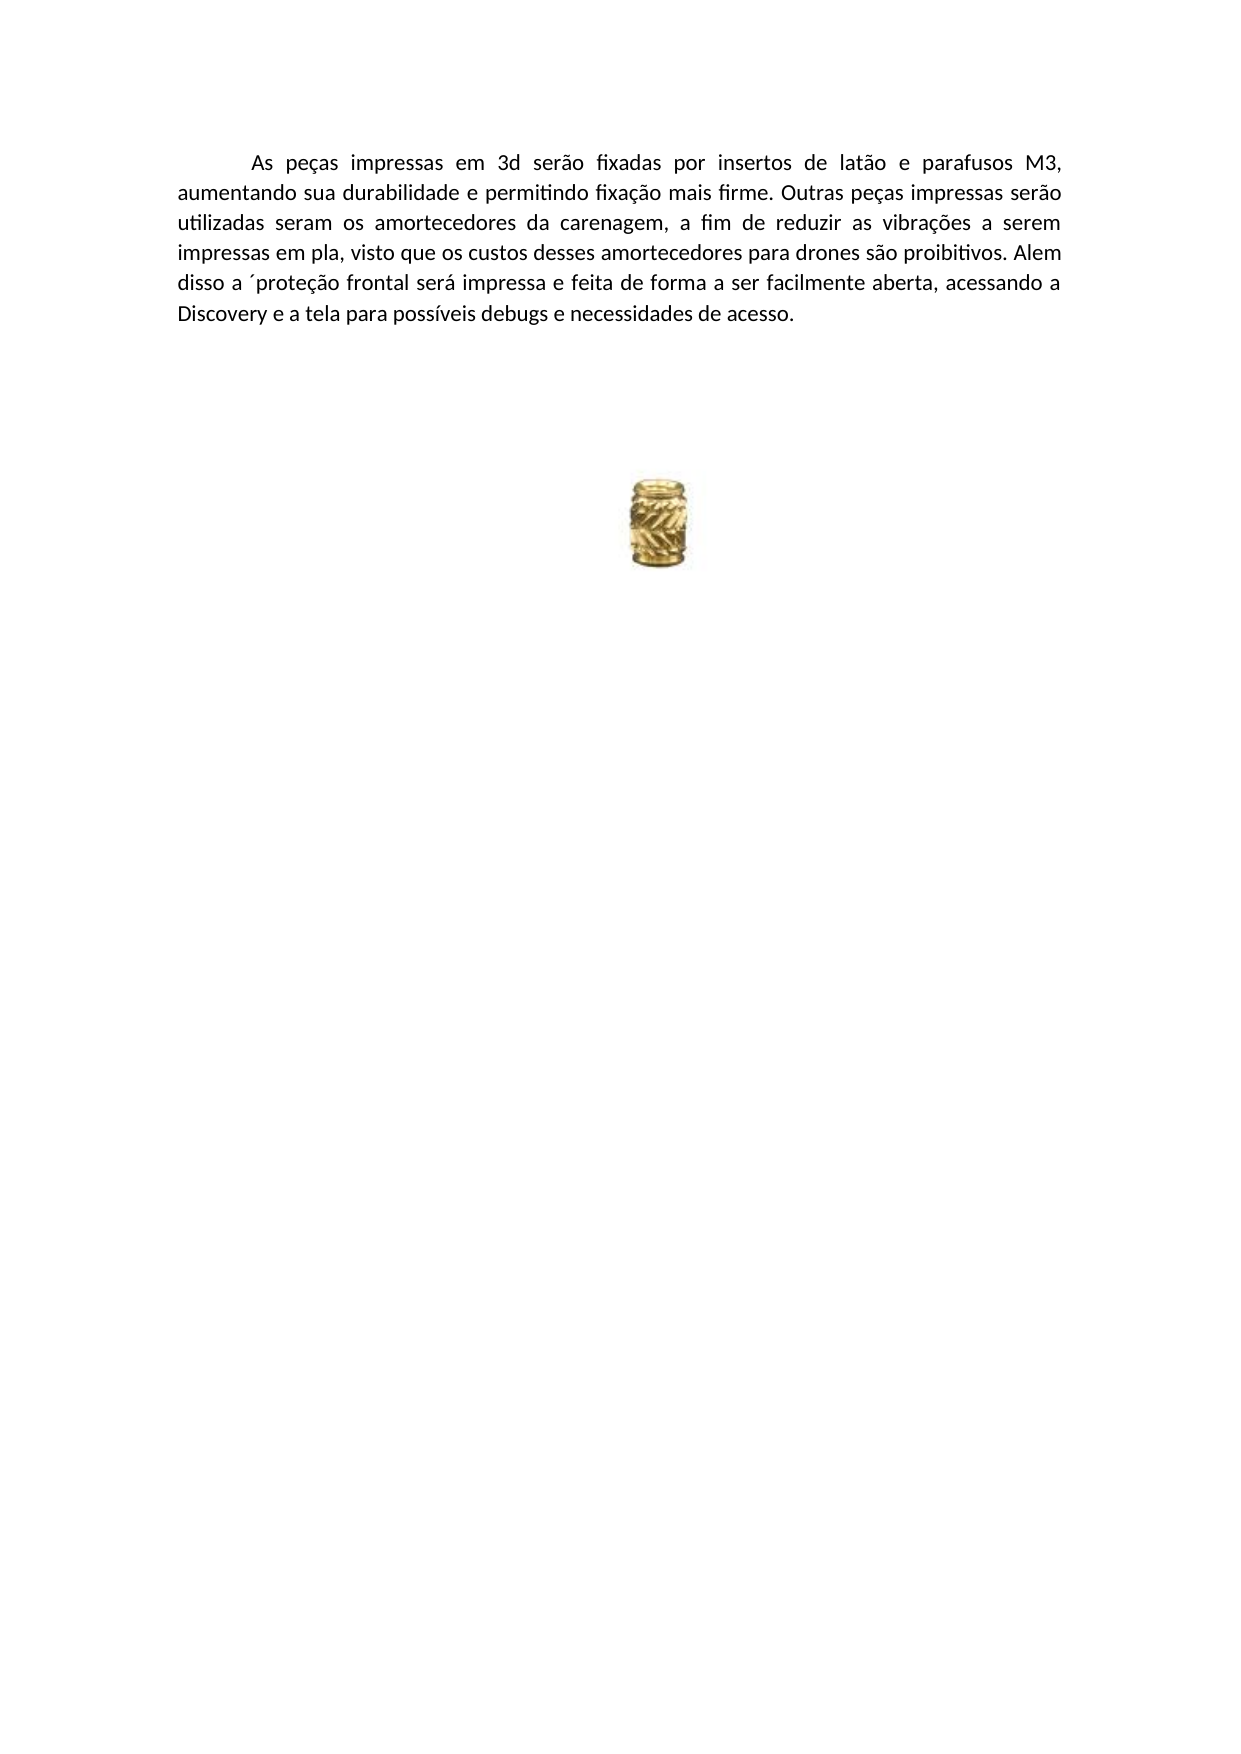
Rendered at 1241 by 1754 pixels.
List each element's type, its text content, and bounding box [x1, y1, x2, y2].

picture [481, 345, 833, 697]
text As peças impressas em 3d serão fixadas por insertos de latão e parafusos M3, aumentando sua durabilidade e permitindo fixação mais firme. Outras peças impressas serão utilizadas seram os amortecedores da carenagem, a fim de reduzir as vibrações a serem impressas em pla, visto que os custos desses amortecedores para drones são proibitivos. Alem disso a ´proteção frontal será impressa e feita de forma a ser facilmente aberta, acessando a Discovery e a tela para possíveis debugs e necessidades de acesso. [177, 148, 1063, 327]
